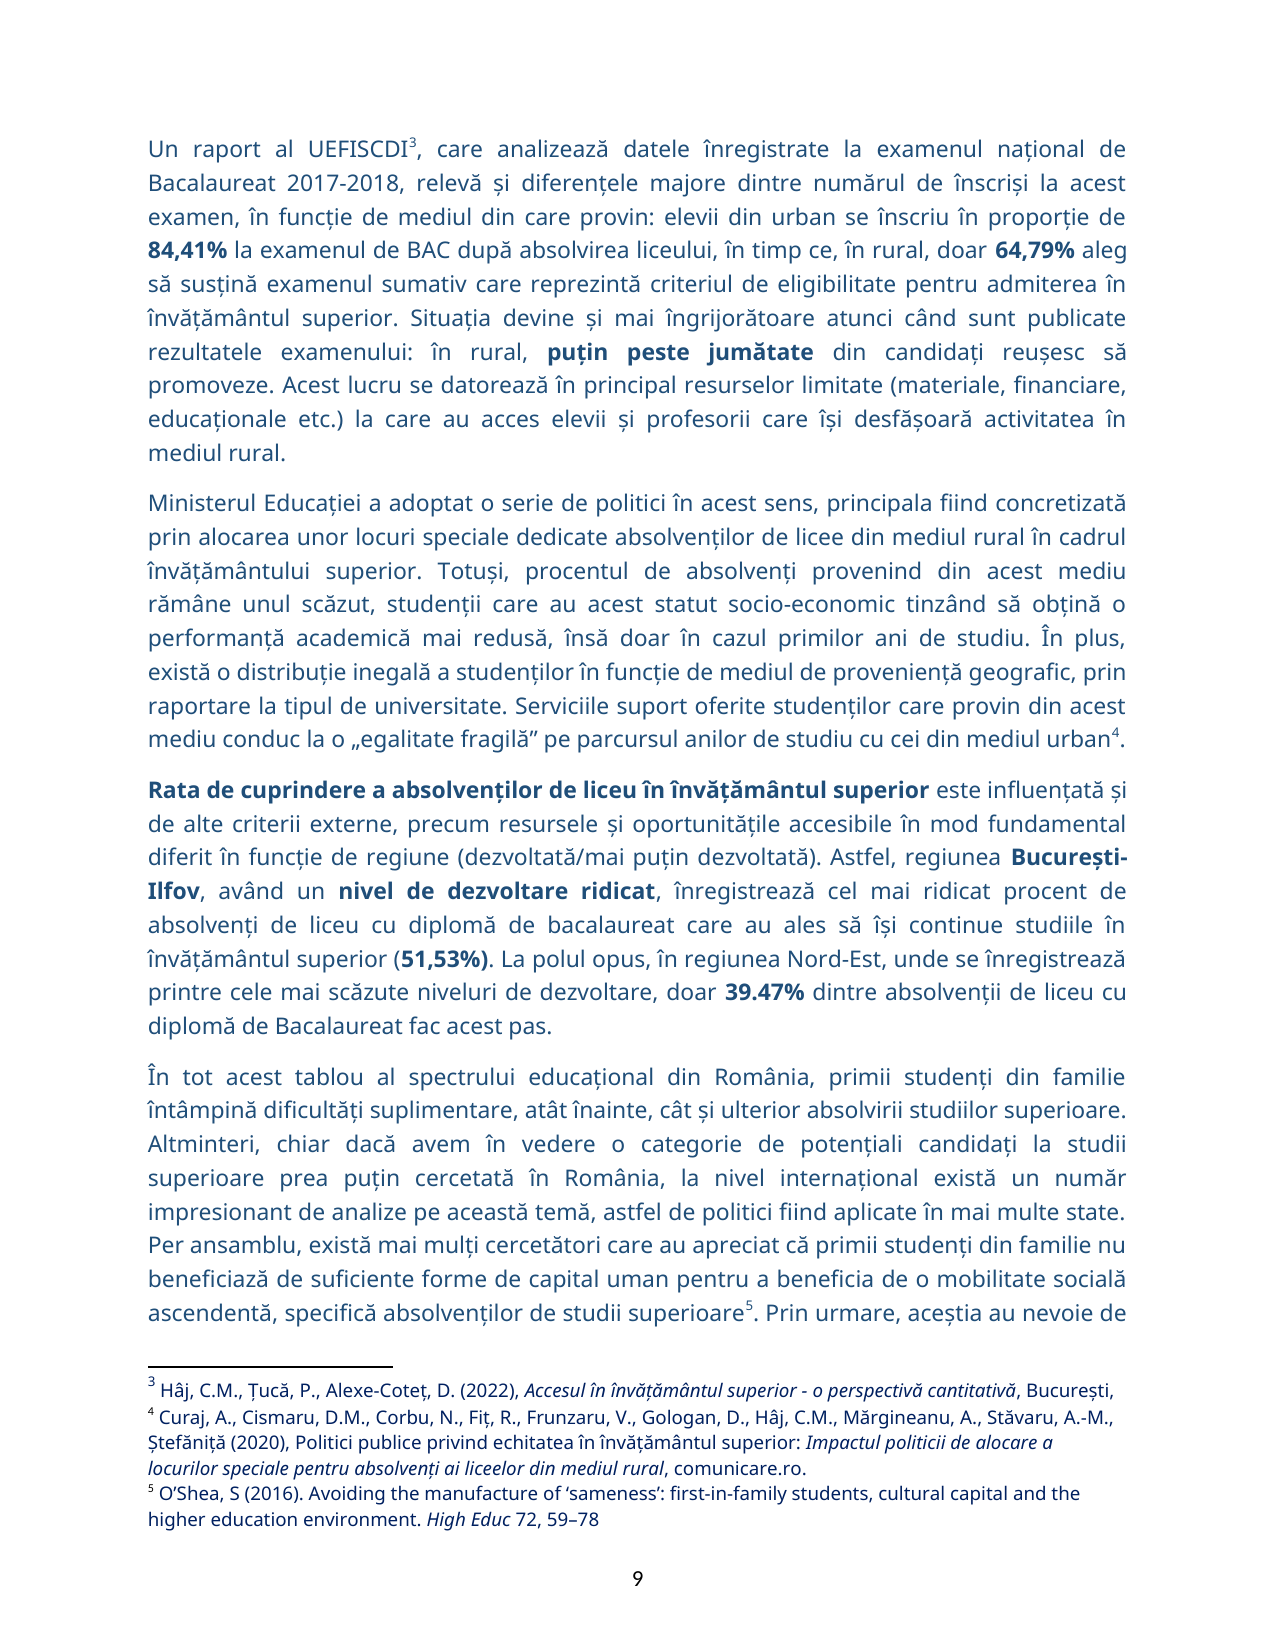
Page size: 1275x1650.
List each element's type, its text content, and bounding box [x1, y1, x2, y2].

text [148, 1294, 1127, 1328]
text Rata de cuprindere a absolvenților de liceu în învățământul superior este influențată și de alte criterii externe, precum resursele și oportunitățile accesibile în mod fundamental diferit în funcție de regiune (dezvoltată/mai puțin dezvoltată). Astfel, regiunea București-Ilfov, având un nivel de dezvoltare ridicat, înregistrează cel mai ridicat procent de absolvenți de liceu cu diplomă de bacalaureat care au ales să își continue studiile în învățământul superior (51,53%). La polul opus, în regiunea Nord-Est, unde se înregistrează printre cele mai scăzute niveluri de dezvoltare, doar 39.47% dintre absolvenții de liceu cu diplomă de Bacalaureat fac acest pas. [148, 974, 1127, 1041]
